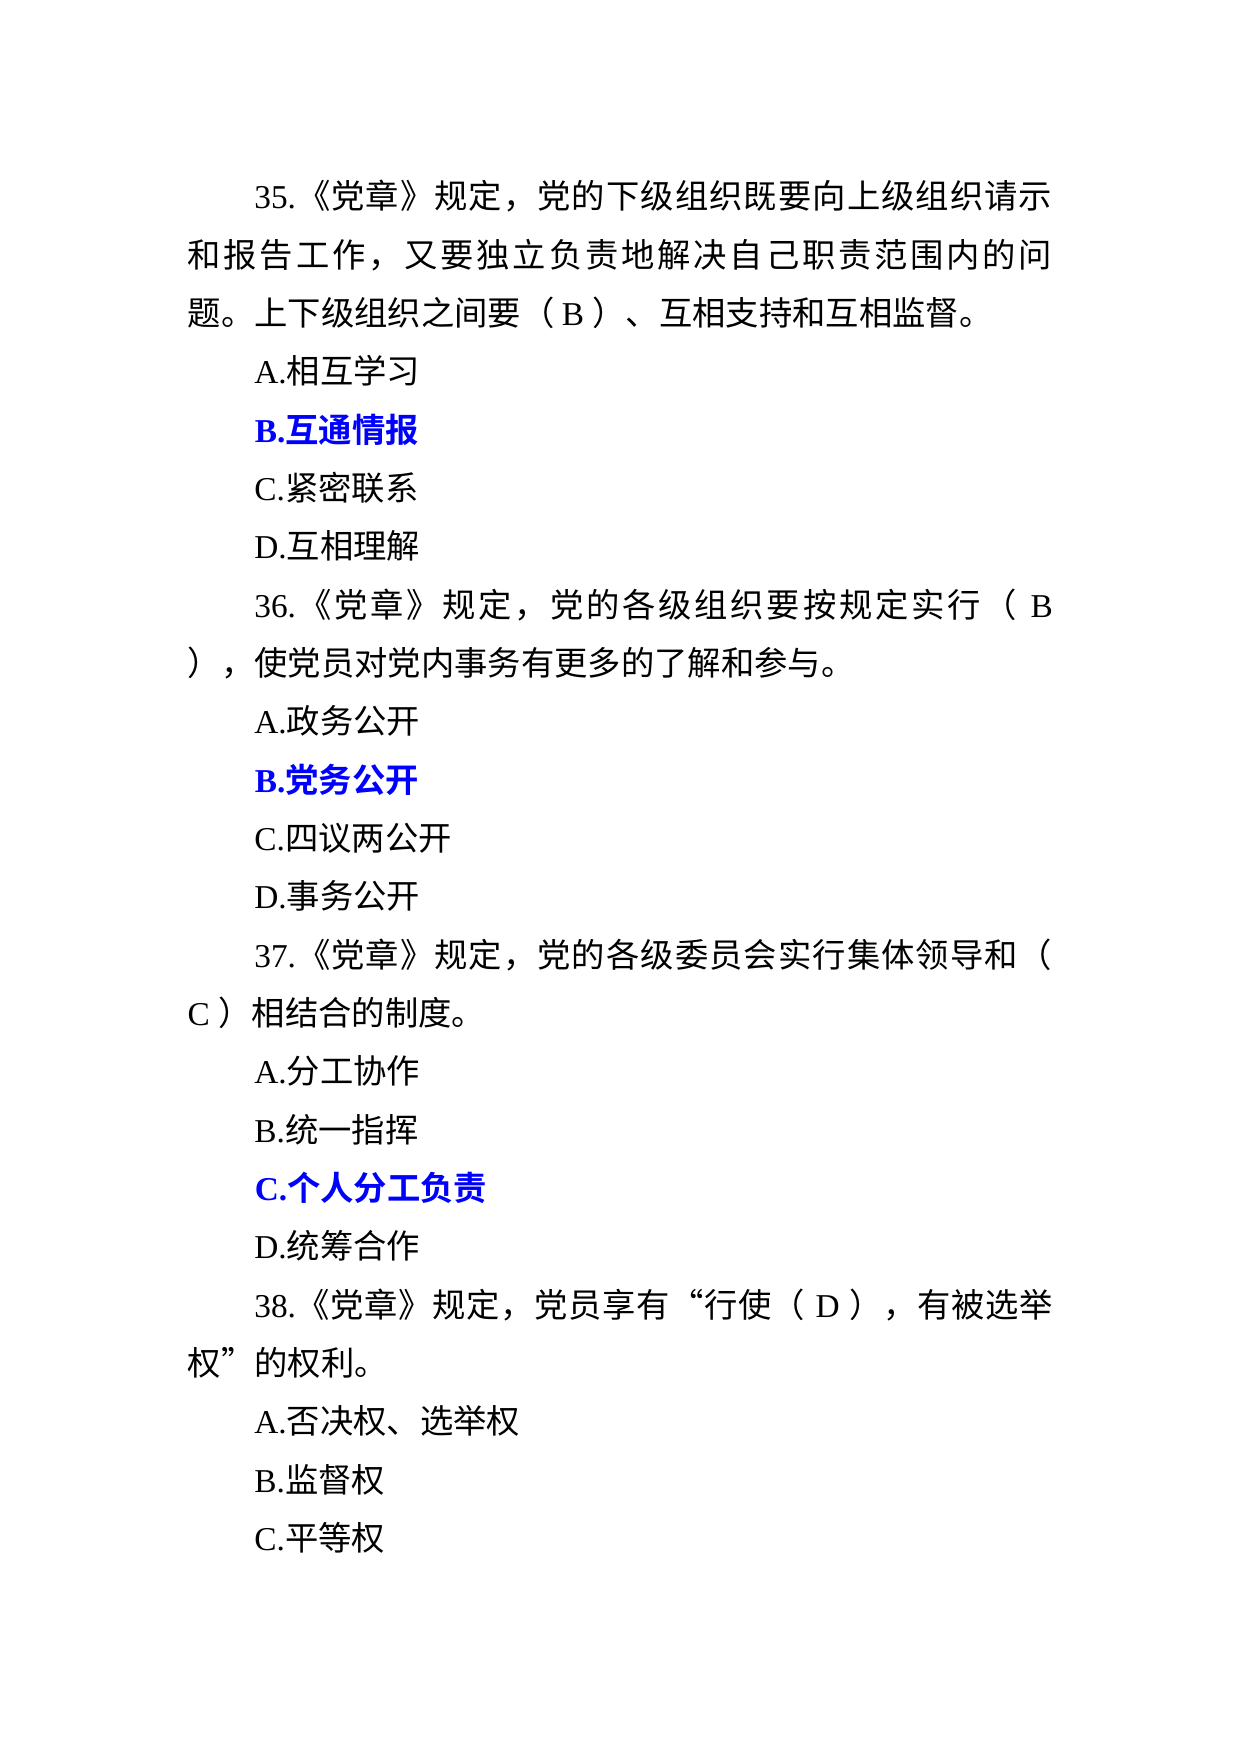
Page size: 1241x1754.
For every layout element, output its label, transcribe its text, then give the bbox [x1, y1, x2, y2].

text A.相互学习 [187, 337, 1053, 395]
text C.个人分工负责 [187, 1154, 1053, 1212]
text B.党务公开 [187, 745, 1053, 804]
text 38.《党章》规定，党员享有“行使（ D ），有被选举权”的权利。 [187, 1270, 1053, 1387]
text D.互相理解 [187, 512, 1053, 570]
text D.统筹合作 [187, 1212, 1053, 1270]
text A.分工协作 [187, 1037, 1053, 1095]
text C.紧密联系 [187, 454, 1053, 512]
text B.统一指挥 [187, 1095, 1053, 1154]
text C.平等权 [187, 1504, 1053, 1562]
text 37.《党章》规定，党的各级委员会实行集体领导和（ C ）相结合的制度。 [187, 920, 1053, 1037]
text 36.《党章》规定，党的各级组织要按规定实行（ B ），使党员对党内事务有更多的了解和参与。 [187, 570, 1053, 687]
text B.监督权 [187, 1445, 1053, 1504]
text D.事务公开 [187, 862, 1053, 920]
text C.四议两公开 [187, 804, 1053, 862]
text A.否决权、选举权 [187, 1387, 1053, 1445]
text 35.《党章》规定，党的下级组织既要向上级组织请示和报告工作，又要独立负责地解决自己职责范围内的问题。上下级组织之间要（ B ）、互相支持和互相监督。 [187, 162, 1053, 337]
text A.政务公开 [187, 687, 1053, 745]
text B.互通情报 [187, 395, 1053, 454]
